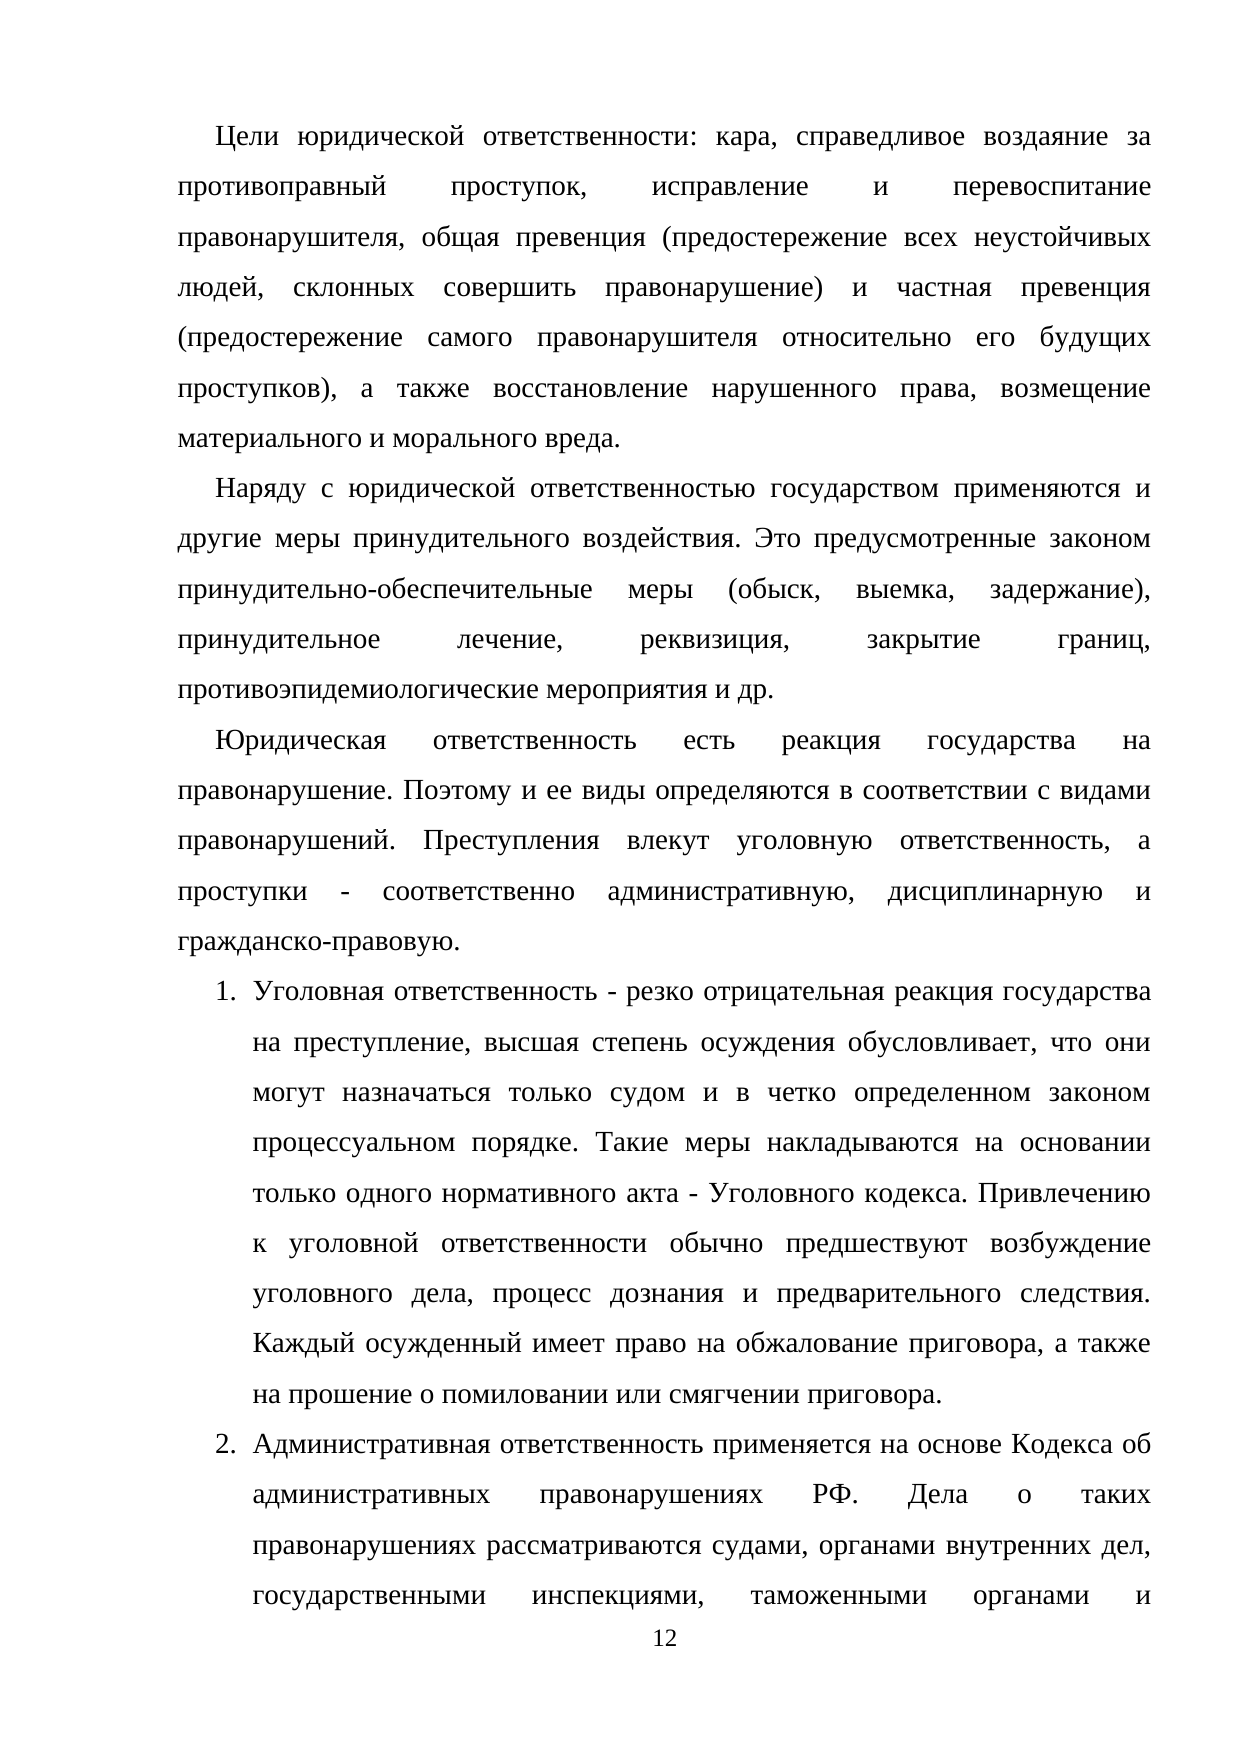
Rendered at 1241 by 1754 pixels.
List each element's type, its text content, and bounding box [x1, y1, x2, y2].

text Цели юридической ответственности: кара, справедливое воздаяние за противоправный проступок, исправление и перевоспитание правонарушителя, общая превенция (предостережение всех неустойчивых людей, склонных совершить правонарушение) и частная превенция (предостережение самого правонарушителя относительно его будущих проступков), а также восстановление нарушенного права, возмещение материального и морального вреда. [177, 118, 1152, 453]
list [215, 1426, 1152, 1611]
text Юридическая ответственность есть реакция государства на правонарушение. Поэтому и ее виды определяются в соответствии с видами правонарушений. Преступления влекут уголовную ответственность, а проступки - соответственно административную, дисциплинарную и гражданско-правовую. [177, 722, 1152, 957]
list Уголовная ответственность - резко отрицательная реакция государства на преступление, высшая степень осуждения обусловливает, что они могут назначаться только судом и в четко определенном законом процессуальном порядке. Такие меры накладываются на основании только одного нормативного акта - Уголовного кодекса. Привлечению к уголовной ответственности обычно предшествуют возбуждение уголовного дела, процесс дознания и предварительного следствия. Каждый осужденный имеет право на обжалование приговора, а также на прошение о помиловании или смягчении приговора. [215, 973, 1152, 1409]
text Наряду с юридической ответственностью государством применяются и другие меры принудительного воздействия. Это предусмотренные законом принудительно-обеспечительные меры (обыск, выемка, задержание), принудительное лечение, реквизиция, закрытие границ, противоэпидемиологические мероприятия и др. [177, 470, 1152, 705]
